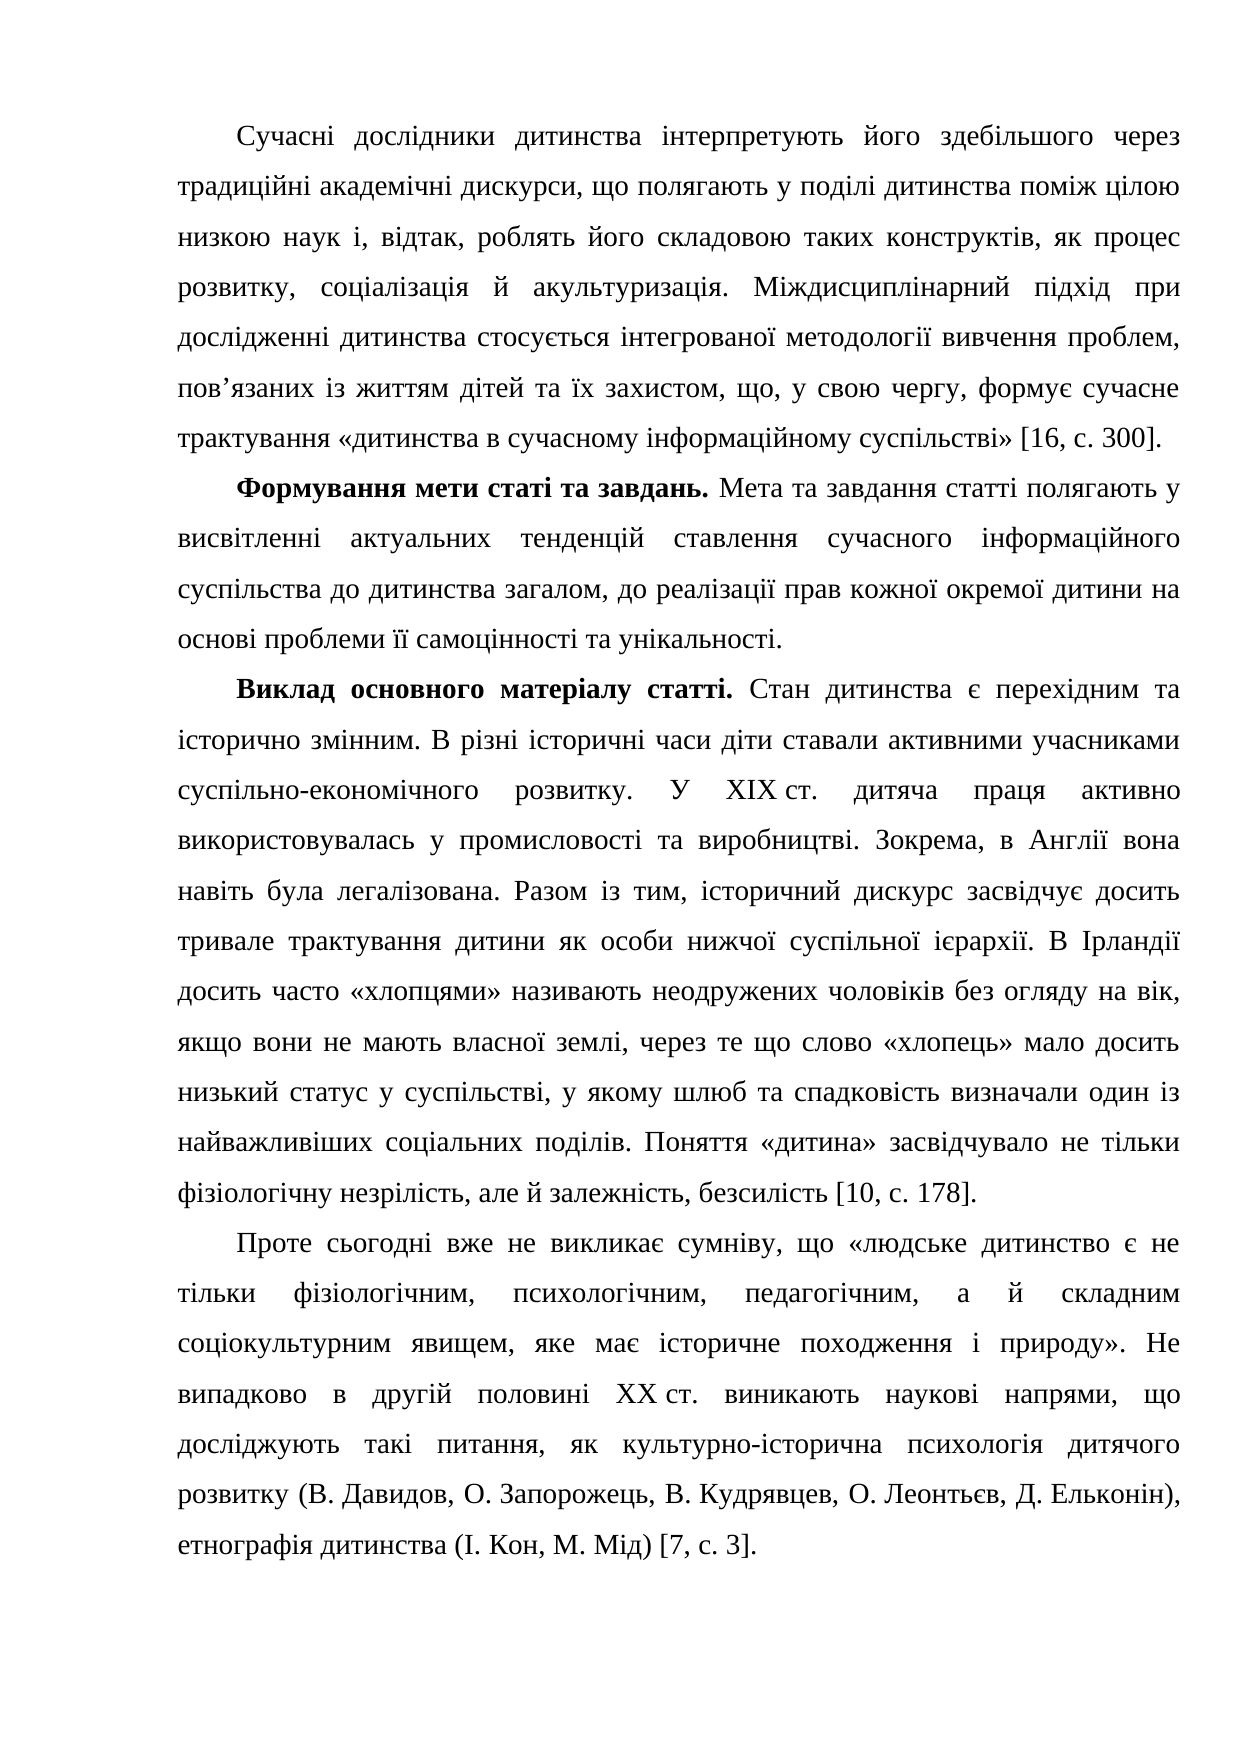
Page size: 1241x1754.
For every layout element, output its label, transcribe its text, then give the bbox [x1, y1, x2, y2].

text Проте сьогодні вже не викликає сумніву, що «людське дитинство є не тільки фізіологічним, психологічним, педагогічним, а й складним соціокультурним явищем, яке має історичне походження і природу». Не випадково в другій половині ХХ ст. виникають наукові напрями, що досліджують такі питання, як культурно-історична психологія дитячого розвитку (В. Давидов, О. Запорожець, В. Кудрявцев, О. Леонтьєв, Д. Ельконін), етнографія дитинства (І. Кон, М. Мід) [7, с. 3]. [177, 1225, 1181, 1560]
text Формування мети статі та завдань. Мета та завдання статті полягають у висвітленні актуальних тенденцій ставлення сучасного інформаційного суспільства до дитинства загалом, до реалізації прав кожної окремої дитини на основі проблеми її самоцінності та унікальності. [177, 470, 1181, 655]
text Сучасні дослідники дитинства інтерпретують його здебільшого через традиційні академічні дискурси, що полягають у поділі дитинства поміж цілою низкою наук і, відтак, роблять його складовою таких конструктів, як процес розвитку, соціалізація й акультуризація. Міждисциплінарний підхід при дослідженні дитинства стосується інтегрованої методології вивчення проблем, пов’язаних із життям дітей та їх захистом, що, у свою чергу, формує сучасне трактування «дитинства в сучасному інформаційному суспільстві» [16, с. 300]. [177, 118, 1181, 453]
text Виклад основного матеріалу статті. Стан дитинства є перехідним та історично змінним. В різні історичні часи діти ставали активними учасниками суспільно-економічного розвитку. У ХІХ ст. дитяча праця активно використовувалась у промисловості та виробництві. Зокрема, в Англії вона навіть була легалізована. Разом із тим, історичний дискурс засвідчує досить тривале трактування дитини як особи нижчої суспільної ієрархії. В Ірландії досить часто «хлопцями» називають неодружених чоловіків без огляду на вік, якщо вони не мають власної землі, через те що слово «хлопець» мало досить низький статус у суспільстві, у якому шлюб та спадковість визначали один із найважливіших соціальних поділів. Поняття «дитина» засвідчувало не тільки фізіологічну незрілість, але й залежність, безсилість [10, с. 178]. [177, 672, 1181, 1208]
